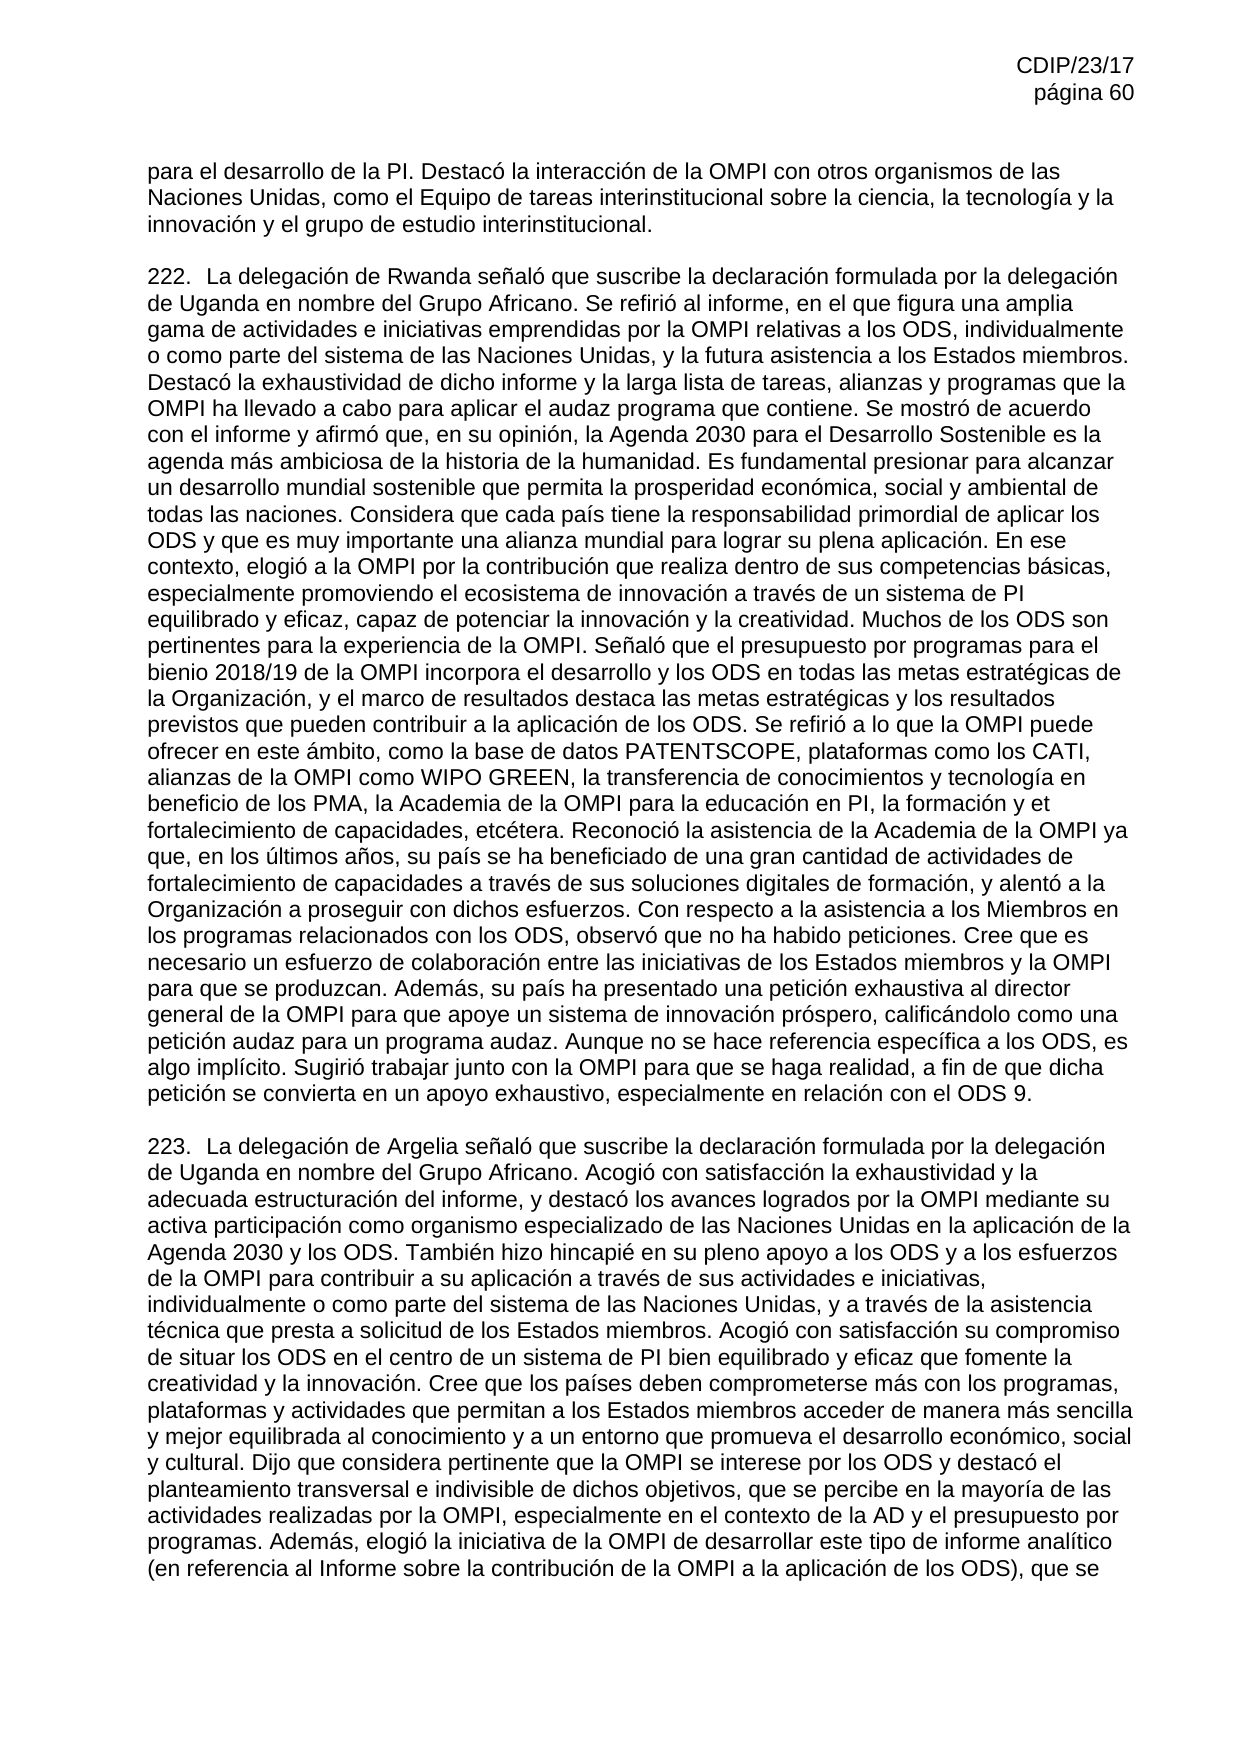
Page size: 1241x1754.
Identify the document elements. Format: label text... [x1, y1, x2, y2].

list La delegación de Rwanda señaló que suscribe la declaración formulada por la delegación de Uganda en nombre del Grupo Africano. Se refirió al informe, en el que figura una amplia gama de actividades e iniciativas emprendidas por la OMPI relativas a los ODS, individualmente o como parte del sistema de las Naciones Unidas, y la futura asistencia a los Estados miembros. Destacó la exhaustividad de dicho informe y la larga lista de tareas, alianzas y programas que la OMPI ha llevado a cabo para aplicar el audaz programa que contiene. Se mostró de acuerdo con el informe y afirmó que, en su opinión, la Agenda 2030 para el Desarrollo Sostenible es la agenda más ambiciosa de la historia de la humanidad. Es fundamental presionar para alcanzar un desarrollo mundial sostenible que permita la prosperidad económica, social y ambiental de todas las naciones. Considera que cada país tiene la responsabilidad primordial de aplicar los ODS y que es muy importante una alianza mundial para lograr su plena aplicación. En ese contexto, elogió a la OMPI por la contribución que realiza dentro de sus competencias básicas, especialmente promoviendo el ecosistema de innovación a través de un sistema de PI equilibrado y eficaz, capaz de potenciar la innovación y la creatividad. Muchos de los ODS son pertinentes para la experiencia de la OMPI. Señaló que el presupuesto por programas para el bienio 2018/19 de la OMPI incorpora el desarrollo y los ODS en todas las metas estratégicas de la Organización, y el marco de resultados destaca las metas estratégicas y los resultados previstos que pueden contribuir a la aplicación de los ODS. Se refirió a lo que la OMPI puede ofrecer en este ámbito, como la base de datos PATENTSCOPE, plataformas como los CATI, alianzas de la OMPI como WIPO GREEN, la transferencia de conocimientos y tecnología en beneficio de los PMA, la Academia de la OMPI para la educación en PI, la formación y et fortalecimiento de capacidades, etcétera. Reconoció la asistencia de la Academia de la OMPI ya que, en los últimos años, su país se ha beneficiado de una gran cantidad de actividades de fortalecimiento de capacidades a través de sus soluciones digitales de formación, y alentó a la Organización a proseguir con dichos esfuerzos. Con respecto a la asistencia a los Miembros en los programas relacionados con los ODS, observó que no ha habido peticiones. Cree que es necesario un esfuerzo de colaboración entre las iniciativas de los Estados miembros y la OMPI para que se produzcan. Además, su país ha presentado una petición exhaustiva al director general de la OMPI para que apoye un sistema de innovación próspero, calificándolo como una petición audaz para un programa audaz. Aunque no se hace referencia específica a los ODS, es algo implícito. Sugirió trabajar junto con la OMPI para que se haga realidad, a fin de que dicha petición se convierta en un apoyo exhaustivo, especialmente en relación con el ODS 9. [147, 263, 1134, 1107]
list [147, 1133, 1134, 1581]
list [147, 158, 1134, 237]
